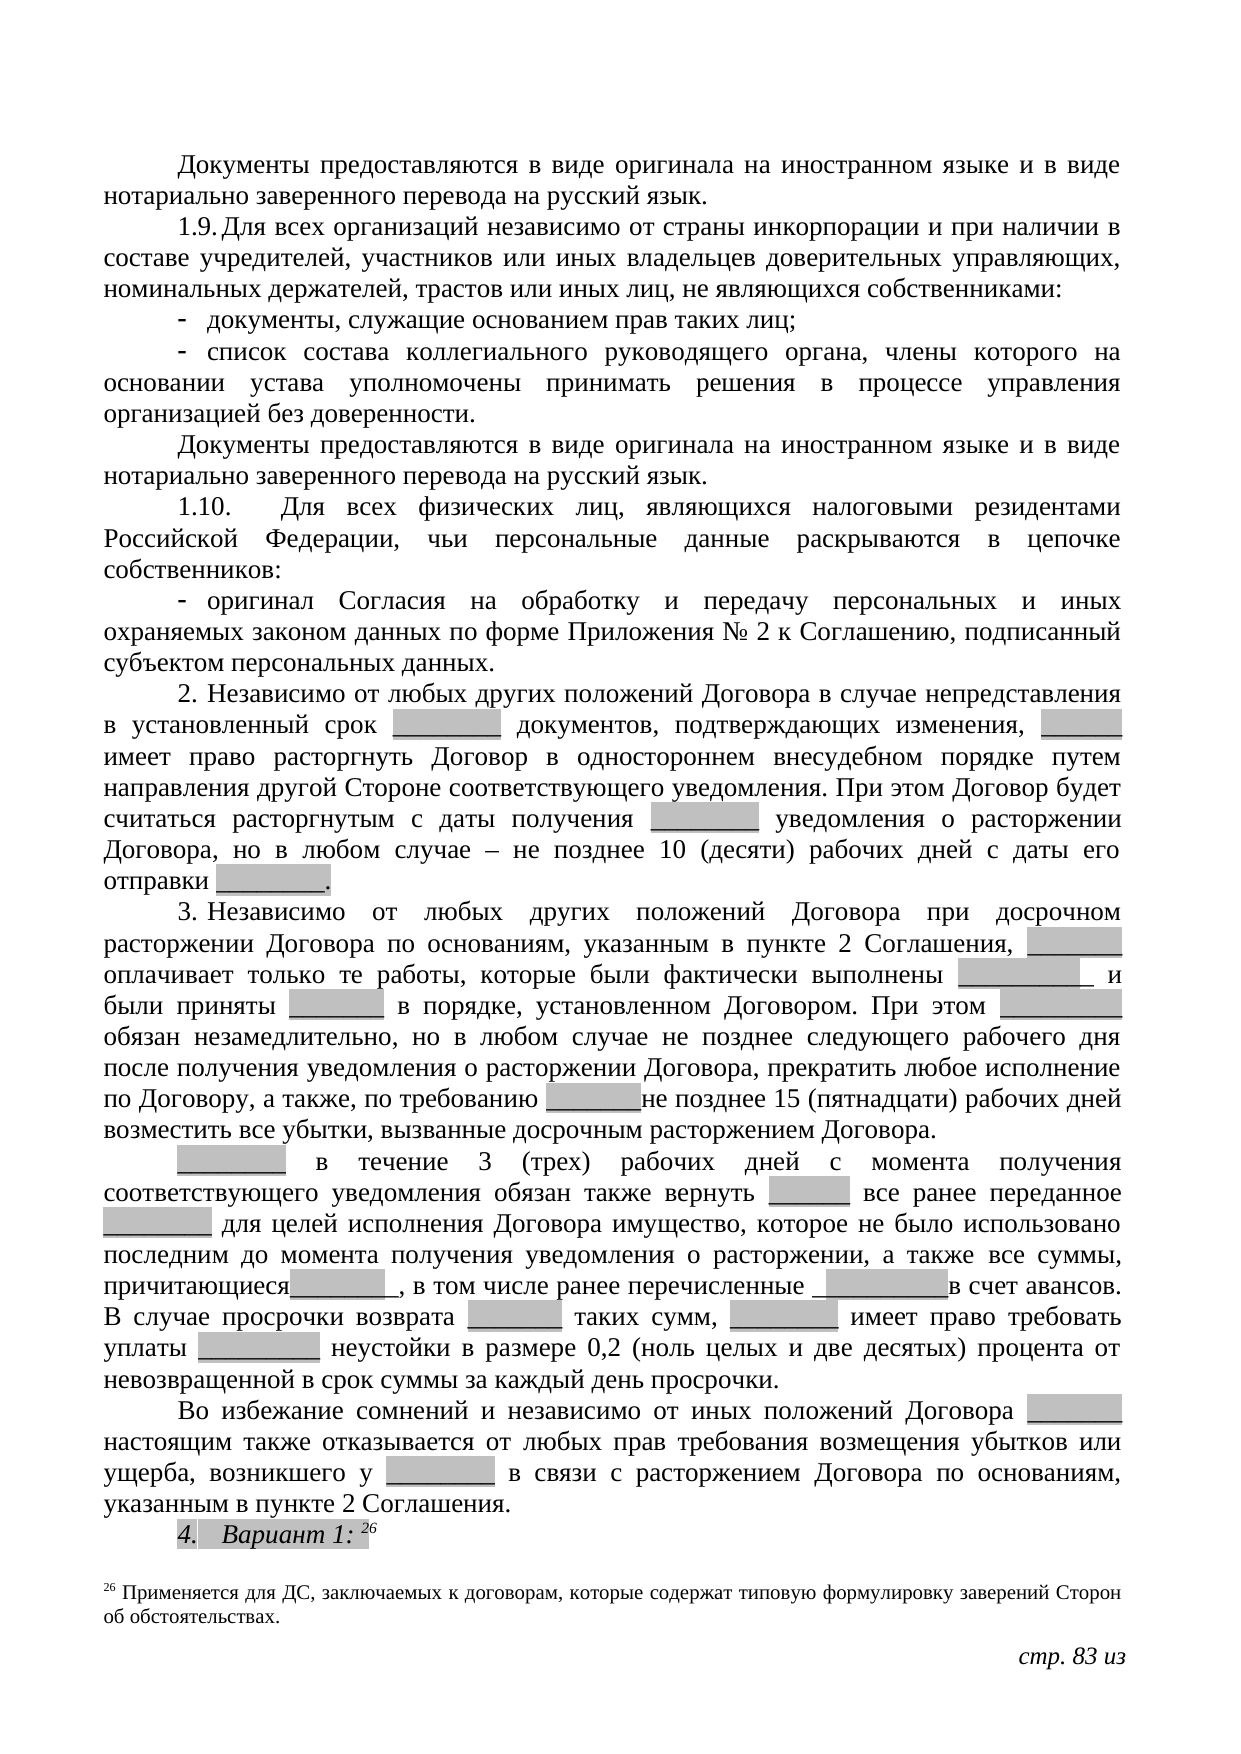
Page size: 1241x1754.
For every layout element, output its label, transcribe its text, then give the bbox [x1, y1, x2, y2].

text Документы предоставляются в виде оригинала на иностранном языке и в виде нотариально заверенного перевода на русский язык. [103, 428, 1122, 491]
list Вариант 1: [103, 1518, 1122, 1549]
list Для всех организаций независимо от страны инкорпорации и при наличии в составе учредителей, участников или иных владельцев доверительных управляющих, номинальных держателей, трастов или иных лиц, не являющихся собственниками: [103, 210, 1122, 303]
list Независимо от любых других положений Договора при досрочном расторжении Договора по основаниям, указанным в пункте 2 Соглашения, _______ оплачивает только те работы, которые были фактически выполнены __________ и были приняты _______ в порядке, установленном Договором. При этом _________ обязан незамедлительно, но в любом случае не позднее следующего рабочего дня после получения уведомления о расторжении Договора, прекратить любое исполнение по Договору, а также, по требованию _______не позднее 15 (пятнадцати) рабочих дней возместить все убытки, вызванные досрочным расторжением Договора. [103, 896, 1122, 1145]
list список состава коллегиального руководящего органа, члены которого на основании устава уполномочены принимать решения в процессе управления организацией без доверенности. [103, 335, 1122, 428]
list документы, служащие основанием прав таких лиц; [103, 303, 1122, 335]
list Для всех физических лиц, являющихся налоговыми резидентами Российской Федерации, чьи персональные данные раскрываются в цепочке собственников: [103, 491, 1122, 584]
text Документы предоставляются в виде оригинала на иностранном языке и в виде нотариально заверенного перевода на русский язык. [103, 148, 1122, 210]
text Во избежание сомнений и независимо от иных положений Договора _______ настоящим также отказывается от любых прав требования возмещения убытков или ущерба, возникшего у ________ в связи с расторжением Договора по основаниям, указанным в пункте 2 Соглашения. [103, 1394, 1122, 1518]
list Независимо от любых других положений Договора в случае непредставления в установленный срок ________ документов, подтверждающих изменения, ______ имеет право расторгнуть Договор в одностороннем внесудебном порядке путем направления другой Стороне соответствующего уведомления. При этом Договор будет считаться расторгнутым с даты получения ________ уведомления о расторжении Договора, но в любом случае – не позднее 10 (десяти) рабочих дней с даты его отправки ________. [103, 677, 1122, 896]
list оригинал Согласия на обработку и передачу персональных и иных охраняемых законом данных по форме Приложения № 2 к Соглашению, подписанный субъектом персональных данных. [103, 584, 1122, 677]
text ________ в течение 3 (трех) рабочих дней с момента получения соответствующего уведомления обязан также вернуть ______ все ранее переданное ________ для целей исполнения Договора имущество, которое не было использовано последним до момента получения уведомления о расторжении, а также все суммы, причитающиеся________, в том числе ранее перечисленные __________в счет авансов. В случае просрочки возврата _______ таких сумм, ________ имеет право требовать уплаты _________ неустойки в размере 0,2 (ноль целых и две десятых) процента от невозвращенной в срок суммы за каждый день просрочки. [103, 1145, 1122, 1394]
